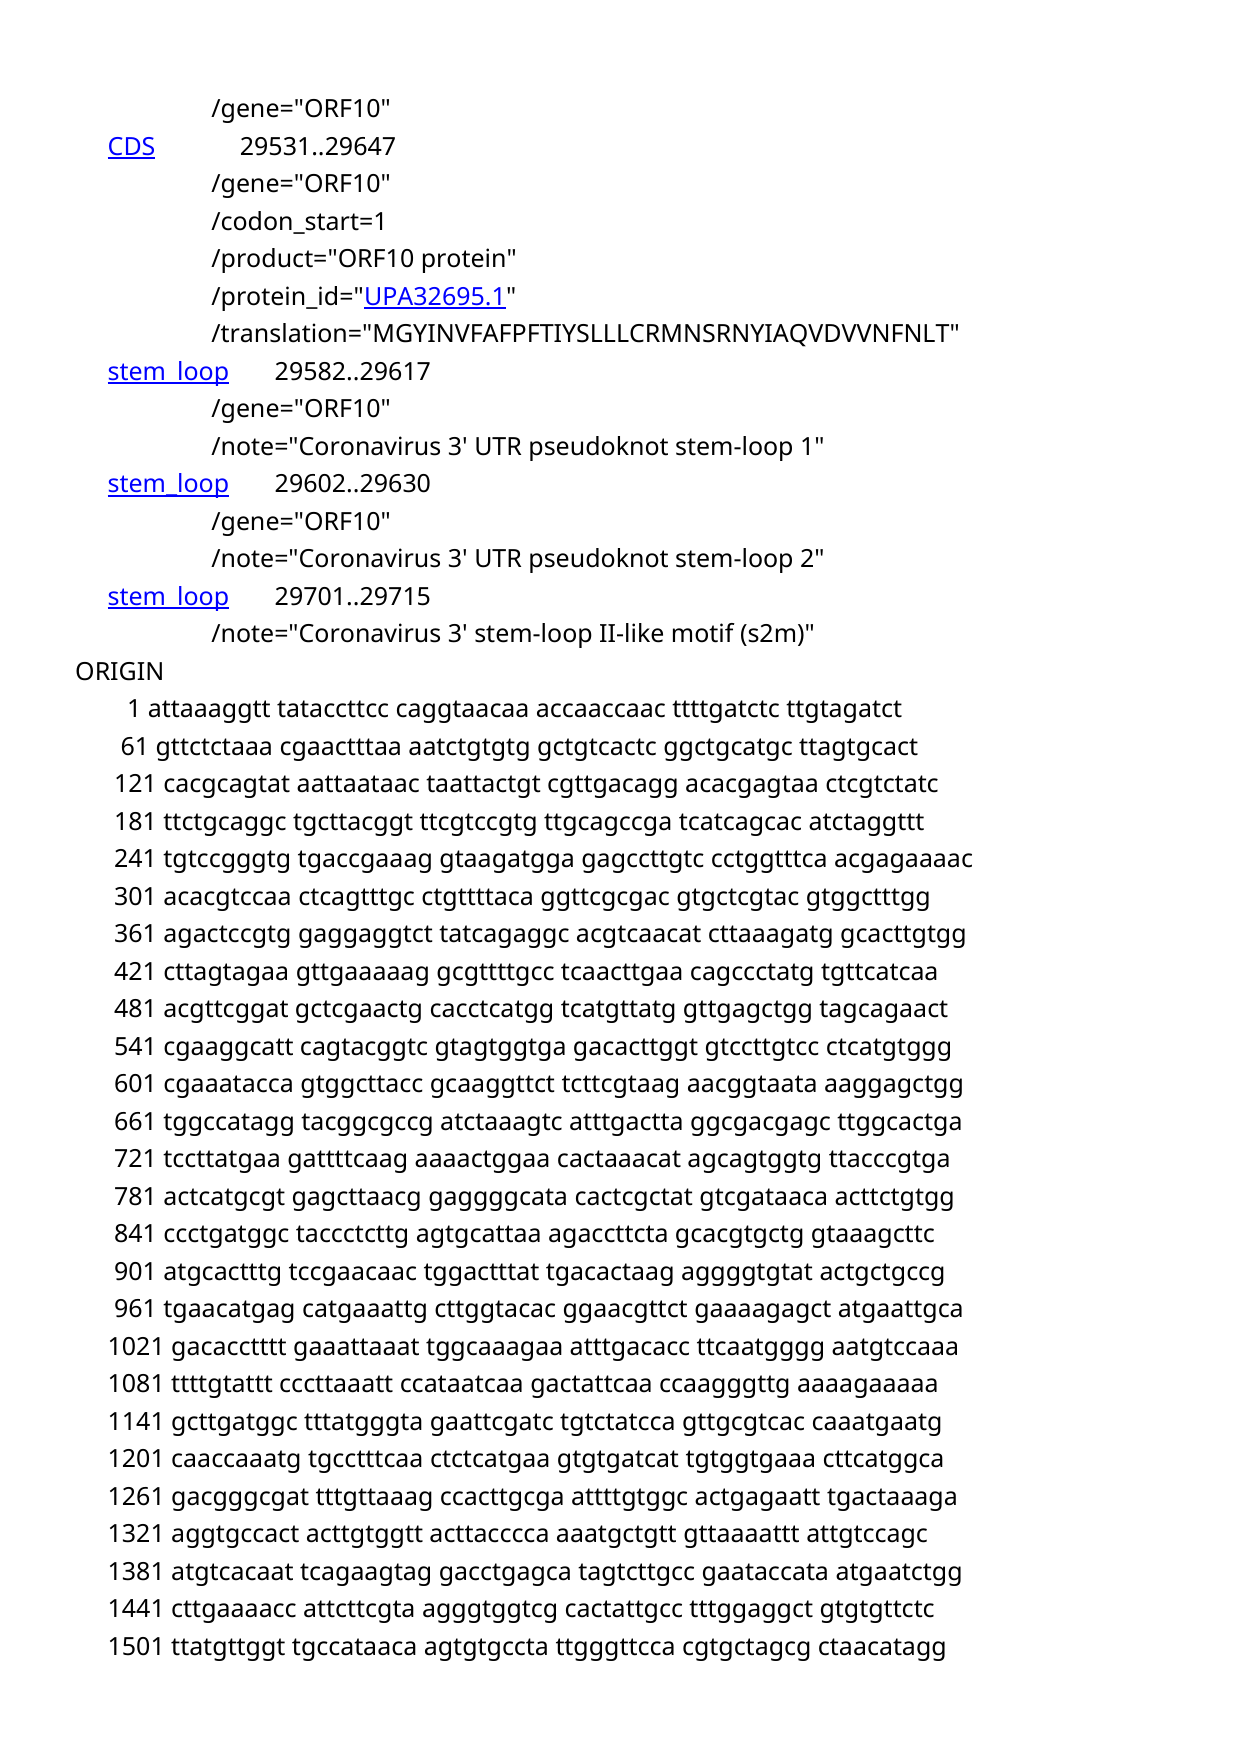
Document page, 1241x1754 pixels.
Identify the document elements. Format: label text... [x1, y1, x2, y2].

text /gene="ORF10" [75, 389, 1165, 427]
text stem_loop 29582..29617 [75, 352, 1165, 389]
text stem_loop 29701..29715 [75, 577, 1165, 614]
text /protein_id="UPA32695.1" [75, 277, 1165, 314]
text 661 tggccatagg tacggcgccg atctaaagtc atttgactta ggcgacgagc ttggcactga [75, 1102, 1165, 1139]
text 1381 atgtcacaat tcagaagtag gacctgagca tagtcttgcc gaataccata atgaatctgg [75, 1552, 1165, 1589]
text 421 cttagtagaa gttgaaaaag gcgttttgcc tcaacttgaa cagccctatg tgttcatcaa [75, 952, 1165, 989]
text 1021 gacacctttt gaaattaaat tggcaaagaa atttgacacc ttcaatgggg aatgtccaaa [75, 1327, 1165, 1364]
text 121 cacgcagtat aattaataac taattactgt cgttgacagg acacgagtaa ctcgtctatc [75, 764, 1165, 802]
text 541 cgaaggcatt cagtacggtc gtagtggtga gacacttggt gtccttgtcc ctcatgtggg [75, 1027, 1165, 1064]
text /gene="ORF10" [75, 89, 1165, 127]
text CDS 29531..29647 [75, 127, 1165, 164]
text 1201 caaccaaatg tgcctttcaa ctctcatgaa gtgtgatcat tgtggtgaaa cttcatggca [75, 1439, 1165, 1477]
text 841 ccctgatggc taccctcttg agtgcattaa agaccttcta gcacgtgctg gtaaagcttc [75, 1214, 1165, 1252]
text /note="Coronavirus 3' UTR pseudoknot stem-loop 2" [75, 539, 1165, 577]
text 1501 ttatgttggt tgccataaca agtgtgccta ttgggttcca cgtgctagcg ctaacatagg [75, 1627, 1165, 1664]
text /gene="ORF10" [75, 502, 1165, 539]
text /translation="MGYINVFAFPFTIYSLLLCRMNSRNYIAQVDVVNFNLT" [75, 314, 1165, 352]
text 301 acacgtccaa ctcagtttgc ctgttttaca ggttcgcgac gtgctcgtac gtggctttgg [75, 877, 1165, 914]
text 1321 aggtgccact acttgtggtt acttacccca aaatgctgtt gttaaaattt attgtccagc [75, 1514, 1165, 1552]
text 961 tgaacatgag catgaaattg cttggtacac ggaacgttct gaaaagagct atgaattgca [75, 1289, 1165, 1327]
text 1441 cttgaaaacc attcttcgta agggtggtcg cactattgcc tttggaggct gtgtgttctc [75, 1589, 1165, 1627]
text 601 cgaaatacca gtggcttacc gcaaggttct tcttcgtaag aacggtaata aaggagctgg [75, 1064, 1165, 1102]
text 781 actcatgcgt gagcttaacg gaggggcata cactcgctat gtcgataaca acttctgtgg [75, 1177, 1165, 1214]
text 901 atgcactttg tccgaacaac tggactttat tgacactaag aggggtgtat actgctgccg [75, 1252, 1165, 1289]
text stem_loop 29602..29630 [75, 464, 1165, 502]
text 1 attaaaggtt tataccttcc caggtaacaa accaaccaac ttttgatctc ttgtagatct [75, 689, 1165, 727]
text 1081 ttttgtattt cccttaaatt ccataatcaa gactattcaa ccaagggttg aaaagaaaaa [75, 1364, 1165, 1402]
text /note="Coronavirus 3' UTR pseudoknot stem-loop 1" [75, 427, 1165, 464]
text 241 tgtccgggtg tgaccgaaag gtaagatgga gagccttgtc cctggtttca acgagaaaac [75, 839, 1165, 877]
text 361 agactccgtg gaggaggtct tatcagaggc acgtcaacat cttaaagatg gcacttgtgg [75, 914, 1165, 952]
text /note="Coronavirus 3' stem-loop II-like motif (s2m)" [75, 614, 1165, 652]
text 721 tccttatgaa gattttcaag aaaactggaa cactaaacat agcagtggtg ttacccgtga [75, 1139, 1165, 1177]
text /codon_start=1 [75, 202, 1165, 239]
text 61 gttctctaaa cgaactttaa aatctgtgtg gctgtcactc ggctgcatgc ttagtgcact [75, 727, 1165, 764]
text /gene="ORF10" [75, 164, 1165, 202]
text /product="ORF10 protein" [75, 239, 1165, 277]
text 181 ttctgcaggc tgcttacggt ttcgtccgtg ttgcagccga tcatcagcac atctaggttt [75, 802, 1165, 839]
text 1141 gcttgatggc tttatgggta gaattcgatc tgtctatcca gttgcgtcac caaatgaatg [75, 1402, 1165, 1439]
text ORIGIN [75, 652, 1165, 689]
text 1261 gacgggcgat tttgttaaag ccacttgcga attttgtggc actgagaatt tgactaaaga [75, 1477, 1165, 1514]
text 481 acgttcggat gctcgaactg cacctcatgg tcatgttatg gttgagctgg tagcagaact [75, 989, 1165, 1027]
